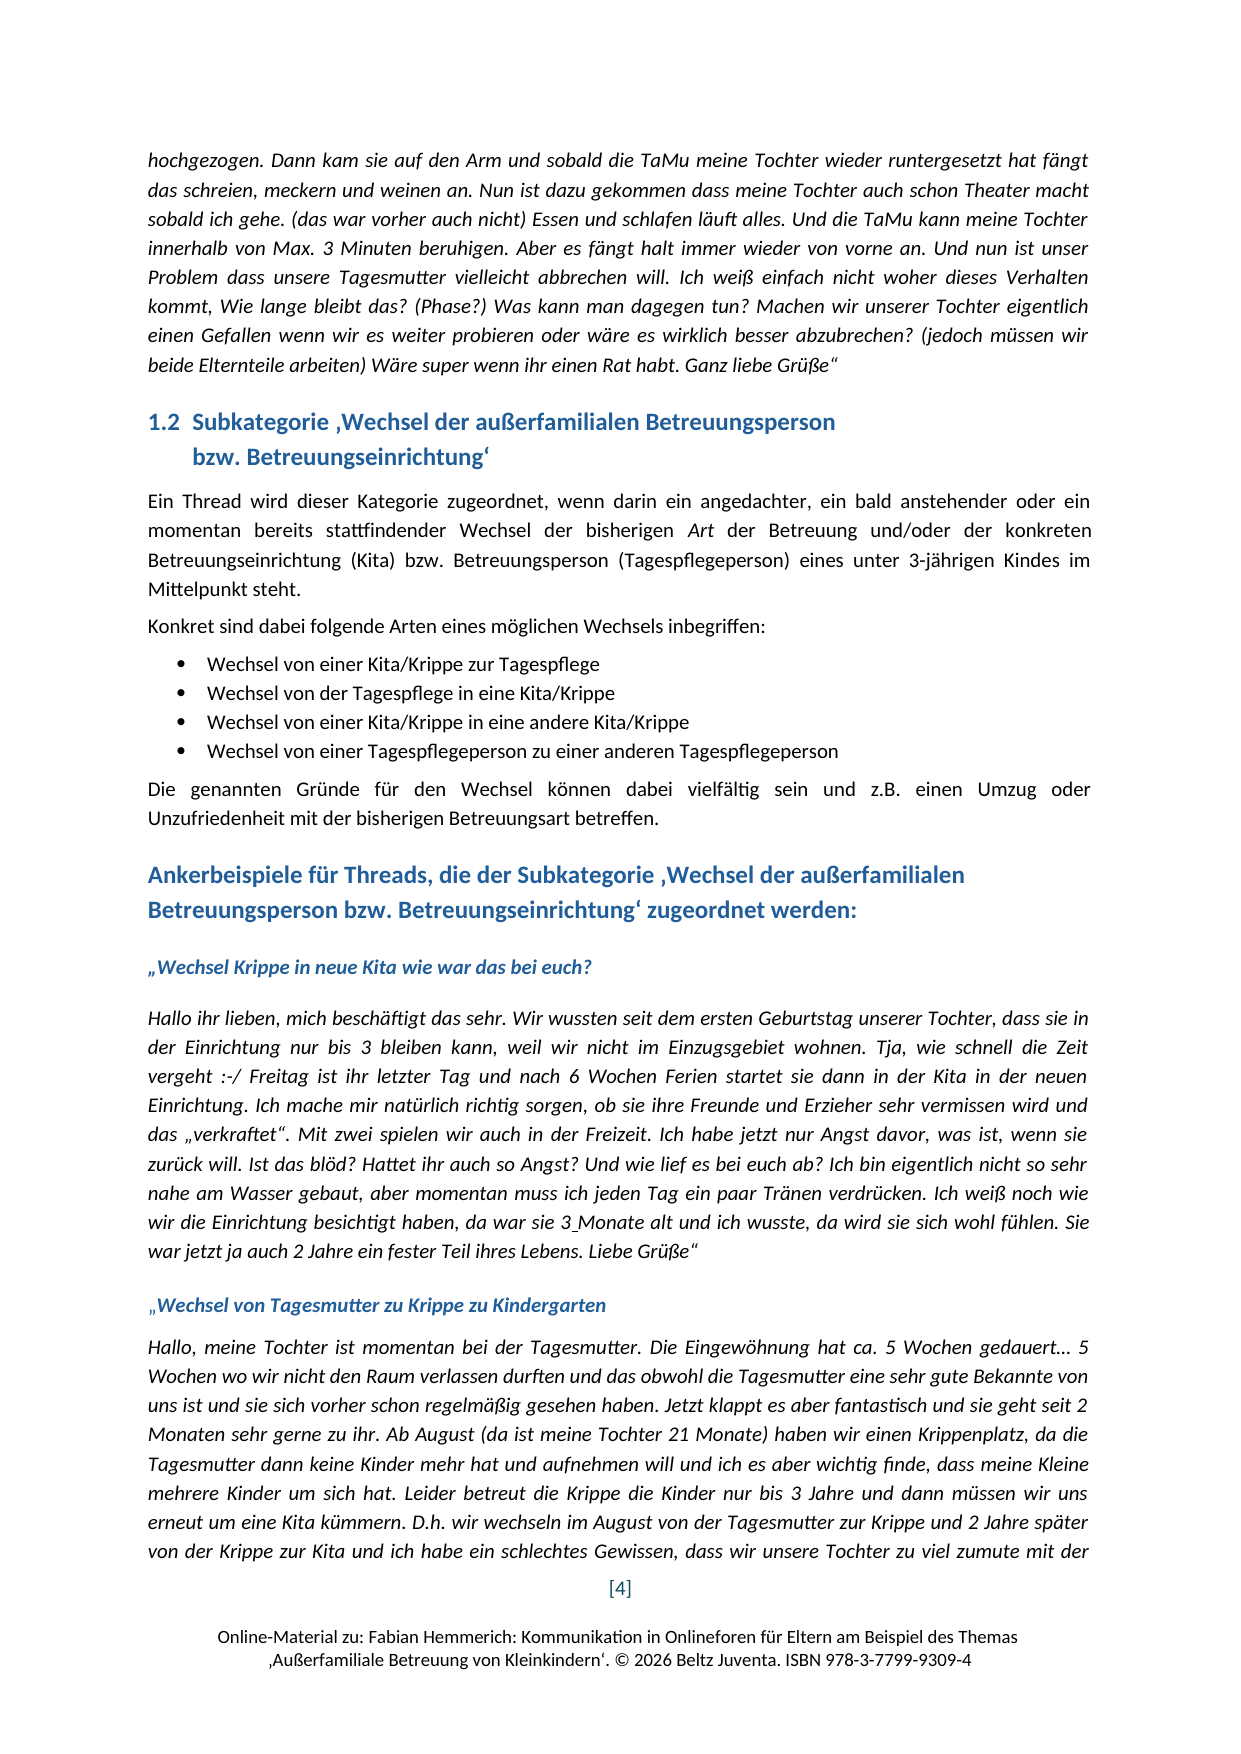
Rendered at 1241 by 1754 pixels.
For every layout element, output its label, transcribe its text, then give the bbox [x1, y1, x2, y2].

text Die genannten Gründe für den Wechsel können dabei vielfältig sein und z.B. einen Umzug oder Unzufriedenheit mit der bisherigen Betreuungsart betreffen. [148, 776, 1092, 831]
list Wechsel von einer Kita/Krippe in eine andere Kita/Krippe [177, 709, 1092, 735]
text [148, 1334, 1092, 1564]
subtitle 1.2 Subkategorie ‚Wechsel der außerfamilialen Betreuungsperson bzw. Betreuungseinrichtung‘ [148, 406, 1092, 472]
subtitle „Wechsel von Tagesmutter zu Krippe zu Kindergarten [148, 1292, 1092, 1318]
list Wechsel von einer Kita/Krippe zur Tagespflege [177, 651, 1092, 676]
subtitle Ankerbeispiele für Threads, die der Subkategorie ‚Wechsel der außerfamilialen Betreuungsperson bzw. Betreuungseinrichtung‘ zugeordnet werden: [148, 859, 1092, 925]
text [148, 148, 1092, 377]
text „Wechsel Krippe in neue Kita wie war das bei euch? [148, 954, 1092, 980]
text Ein Thread wird dieser Kategorie zugeordnet, wenn darin ein angedachter, ein bald anstehender oder ein momentan bereits stattfindender Wechsel der bisherigen Art der Betreuung und/oder der konkreten Betreuungseinrichtung (Kita) bzw. Betreuungsperson (Tagespflegeperson) eines unter 3-jährigen Kindes im Mittelpunkt steht. [148, 488, 1092, 601]
text Hallo ihr lieben, mich beschäftigt das sehr. Wir wussten seit dem ersten Geburtstag unserer Tochter, dass sie in der Einrichtung nur bis 3 bleiben kann, weil wir nicht im Einzugsgebiet wohnen. Tja, wie schnell die Zeit vergeht :-/ Freitag ist ihr letzter Tag und nach 6 Wochen Ferien startet sie dann in der Kita in der neuen Einrichtung. Ich mache mir natürlich richtig sorgen, ob sie ihre Freunde und Erzieher sehr vermissen wird und das „verkraftet“. Mit zwei spielen wir auch in der Freizeit. Ich habe jetzt nur Angst davor, was ist, wenn sie zurück will. Ist das blöd? Hattet ihr auch so Angst? Und wie lief es bei euch ab? Ich bin eigentlich nicht so sehr nahe am Wasser gebaut, aber momentan muss ich jeden Tag ein paar Tränen verdrücken. Ich weiß noch wie wir die Einrichtung besichtigt haben, da war sie 3 Monate alt und ich wusste, da wird sie sich wohl fühlen. Sie war jetzt ja auch 2 Jahre ein fester Teil ihres Lebens. Liebe Grüße“ [148, 1005, 1092, 1264]
text Konkret sind dabei folgende Arten eines möglichen Wechsels inbegriffen: [148, 613, 1092, 639]
list Wechsel von einer Tagespflegeperson zu einer anderen Tagespflegeperson [177, 738, 1092, 764]
list Wechsel von der Tagespflege in eine Kita/Krippe [177, 680, 1092, 706]
